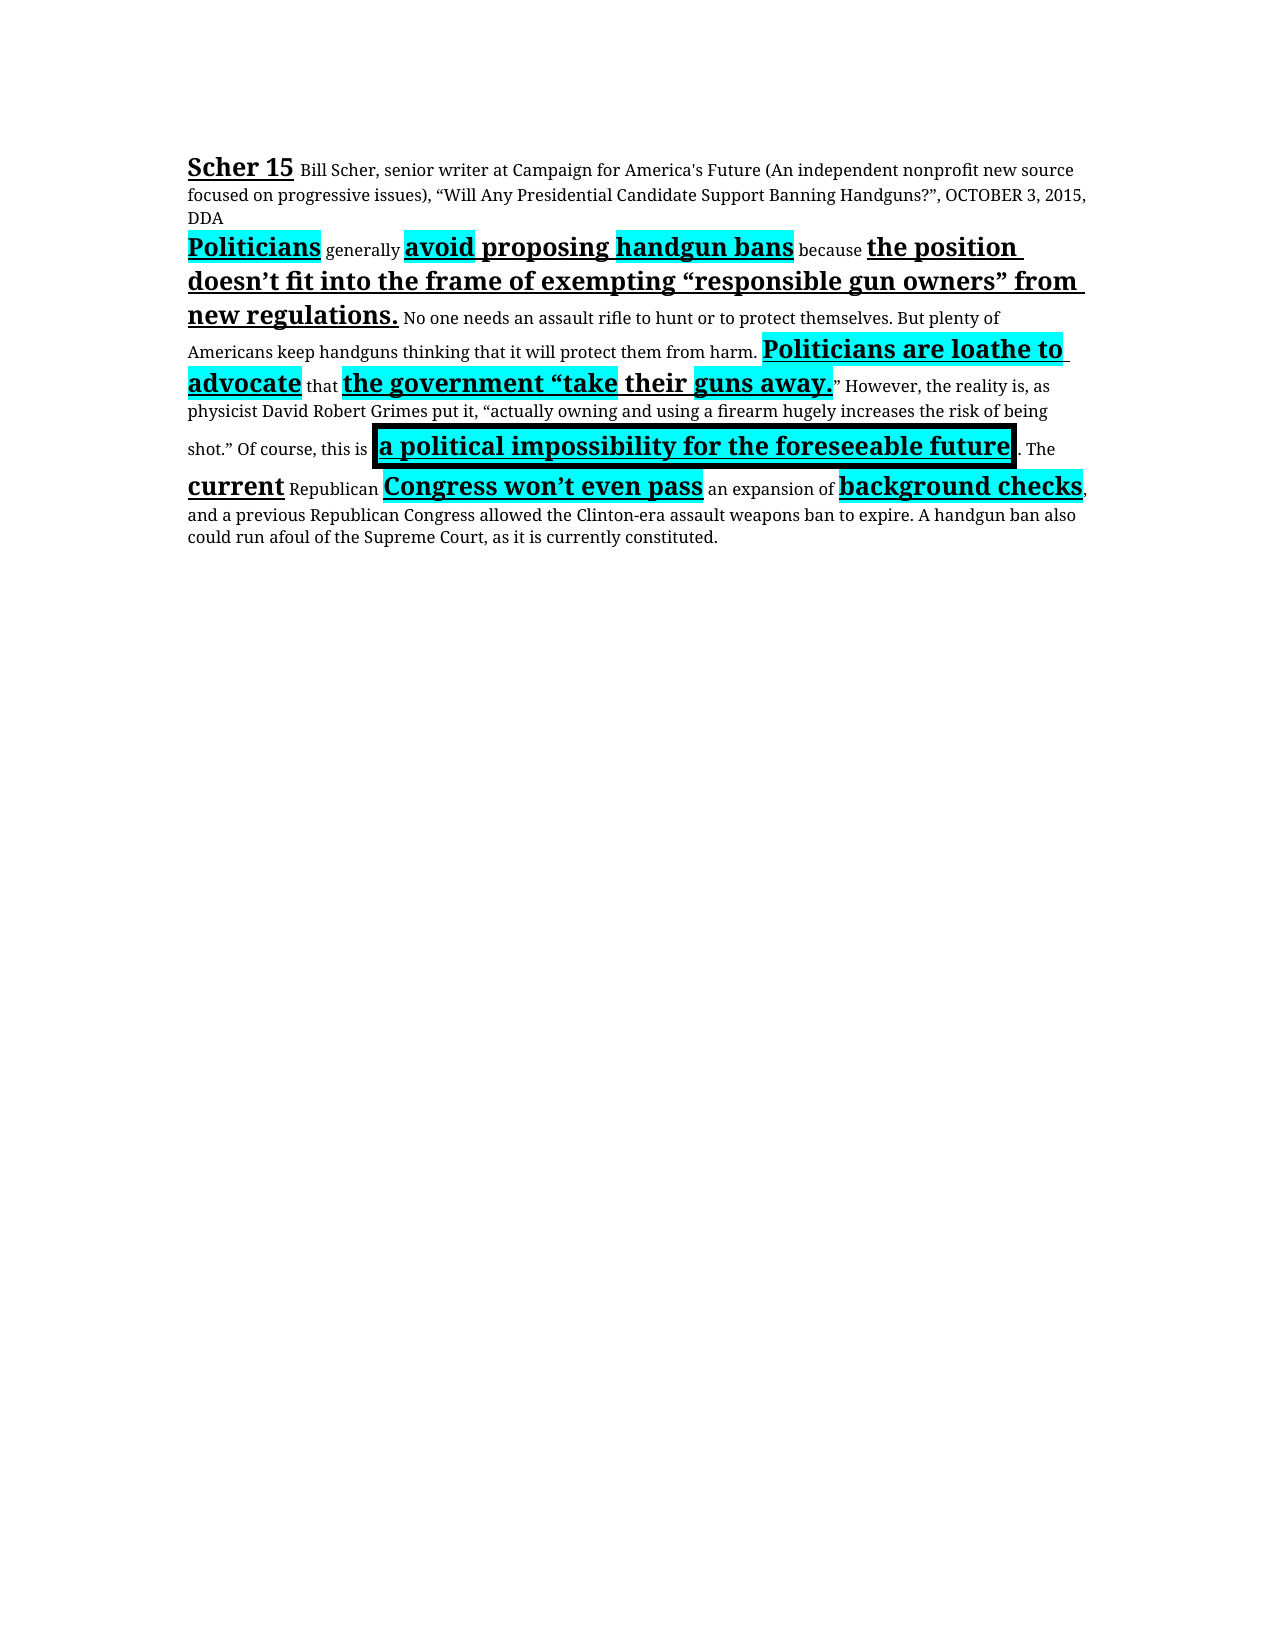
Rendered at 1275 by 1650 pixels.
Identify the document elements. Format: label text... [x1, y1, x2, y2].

text Politicians generally avoid proposing handgun bans because the position doesn’t fit into the frame of exempting “responsible gun owners” from new regulations. No one needs an assault rifle to hunt or to protect themselves. But plenty of Americans keep handguns thinking that it will protect them from harm. Politicians are loathe to advocate that the government “take their guns away.” However, the reality is, as physicist David Robert Grimes put it, “actually owning and using a firearm hugely increases the risk of being shot.” Of course, this is a political impossibility for the foreseeable future. The current Republican Congress won’t even pass an expansion of background checks, and a previous Republican Congress allowed the Clinton-era assault weapons ban to expire. A handgun ban also could run afoul of the Supreme Court, as it is currently constituted. [187, 229, 1087, 548]
text Scher 15 Bill Scher, senior writer at Campaign for America's Future (An independent nonprofit new source focused on progressive issues), “Will Any Presidential Candidate Support Banning Handguns?”, OCTOBER 3, 2015, DDA [187, 150, 1087, 229]
